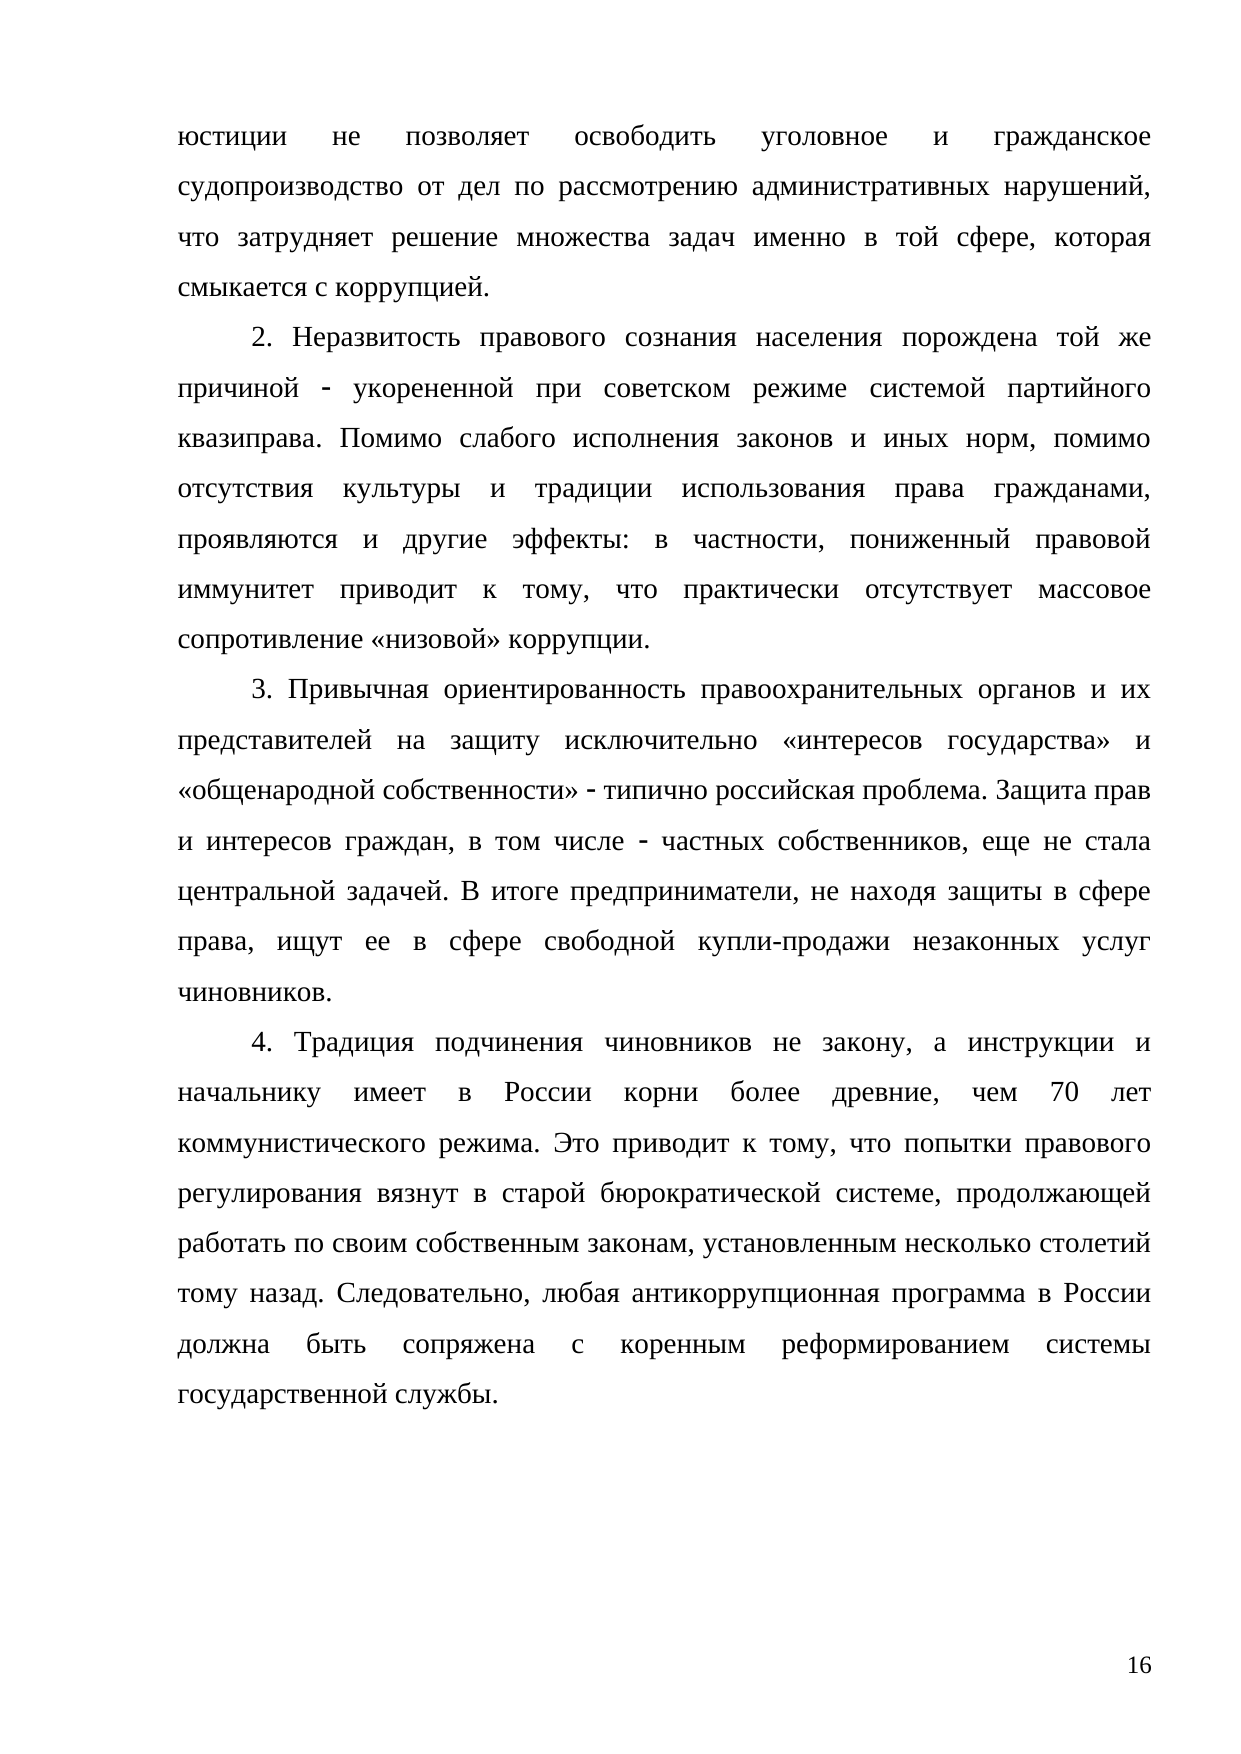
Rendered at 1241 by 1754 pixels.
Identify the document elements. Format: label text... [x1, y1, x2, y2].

text 2. Неразвитость правового сознания населения порождена той же причиной укорененной при советском режиме системой партийного квазиправа. Помимо слабого исполнения законов и иных норм, помимо отсутствия культуры и традиции использования права гражданами, проявляются и другие эффекты: в частности, пониженный правовой иммунитет приводит к тому, что практически отсутствует массовое сопротивление «низовой» коррупции. [177, 319, 1152, 655]
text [177, 118, 1152, 303]
text 3. Привычная ориентированность правоохранительных органов и их представителей на защиту исключительно «интересов государства» и «общенародной собственности» типично российская проблема. Защита прав и интересов граждан, в том числе частных собственников, еще не стала центральной задачей. В итоге предприниматели, не находя защиты в сфере права, ищут ее в сфере свободной купли-продажи незаконных услуг чиновников. [177, 672, 1152, 1007]
text 4. Традиция подчинения чиновников не закону, а инструкции и начальнику имеет в России корни более древние, чем 70 лет коммунистического режима. Это приводит к тому, что попытки правового регулирования вязнут в старой бюрократической системе, продолжающей работать по своим собственным законам, установленным несколько столетий тому назад. Следовательно, любая антикоррупционная программа в России должна быть сопряжена с коренным реформированием системы государственной службы. [177, 1024, 1152, 1410]
